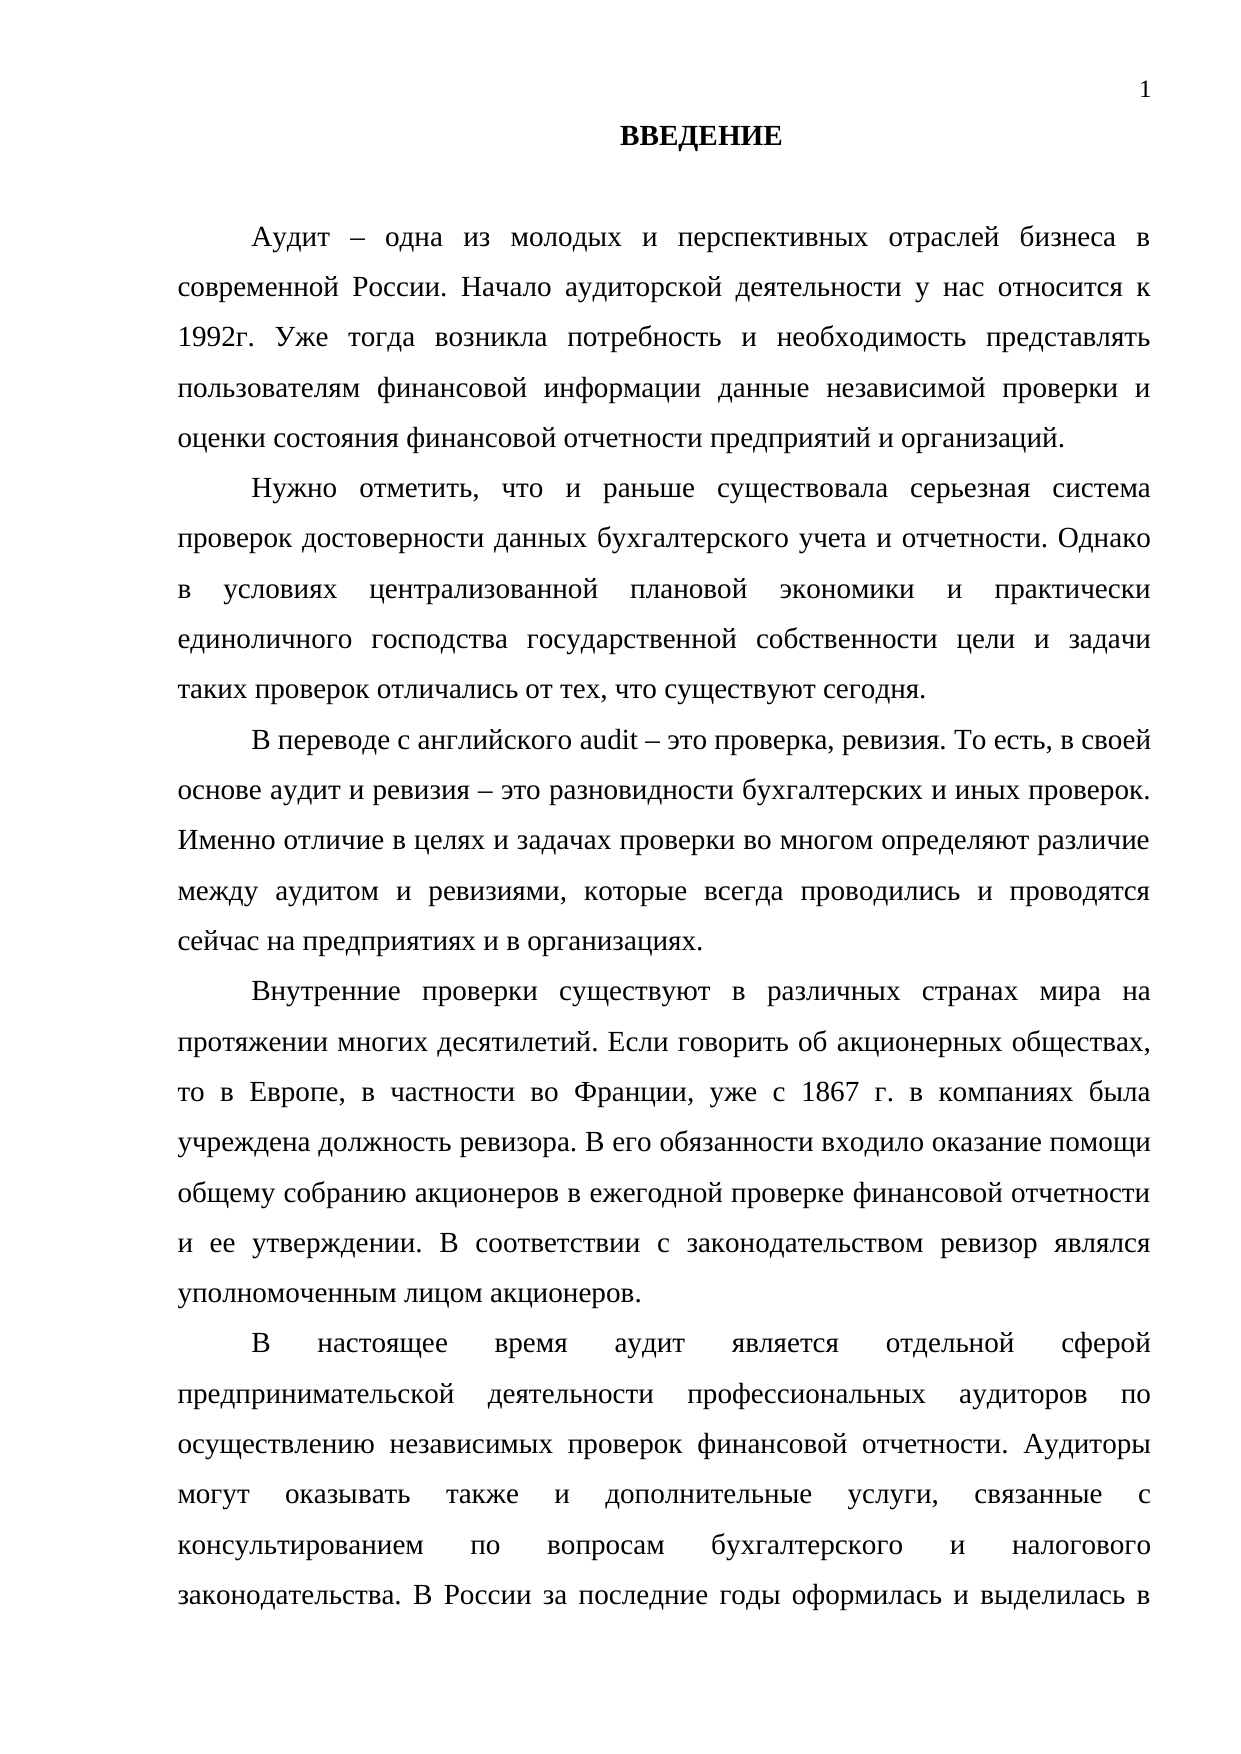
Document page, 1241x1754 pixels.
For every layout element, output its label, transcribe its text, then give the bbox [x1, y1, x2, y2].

text Внутренние проверки существуют в различных странах мира на протяжении многих десятилетий. Если говорить об акционерных обществах, то в Европе, в частности во Франции, уже с . в компаниях была учреждена должность ревизора. В его обязанности входило оказание помощи общему собранию акционеров в ежегодной проверке финансовой отчетности и ее утверждении. В соответствии с законодательством ревизор являлся уполномоченным лицом акционеров. [177, 973, 1152, 1309]
text В переводе с английского audit – это проверка, ревизия. То есть, в своей основе аудит и ревизия – это разновидности бухгалтерских и иных проверок. Именно отличие в целях и задачах проверки во многом определяют различие между аудитом и ревизиями, которые всегда проводились и проводятся сейчас на предприятиях и в организациях. [177, 722, 1152, 957]
text ВВЕДЕНИЕ [177, 118, 1152, 152]
text Аудит – одна из молодых и перспективных отраслей бизнеса в современной России. Начало аудиторской деятельности у нас относится к 1992г. Уже тогда возникла потребность и необходимость представлять пользователям финансовой информации данные независимой проверки и оценки состояния финансовой отчетности предприятий и организаций. [177, 219, 1152, 453]
text Нужно отметить, что и раньше существовала серьезная система проверок достоверности данных бухгалтерского учета и отчетности. Однако в условиях централизованной плановой экономики и практически единоличного господства государственной собственности цели и задачи таких проверок отличались от тех, что существуют сегодня. [177, 470, 1152, 705]
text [177, 1326, 1152, 1611]
